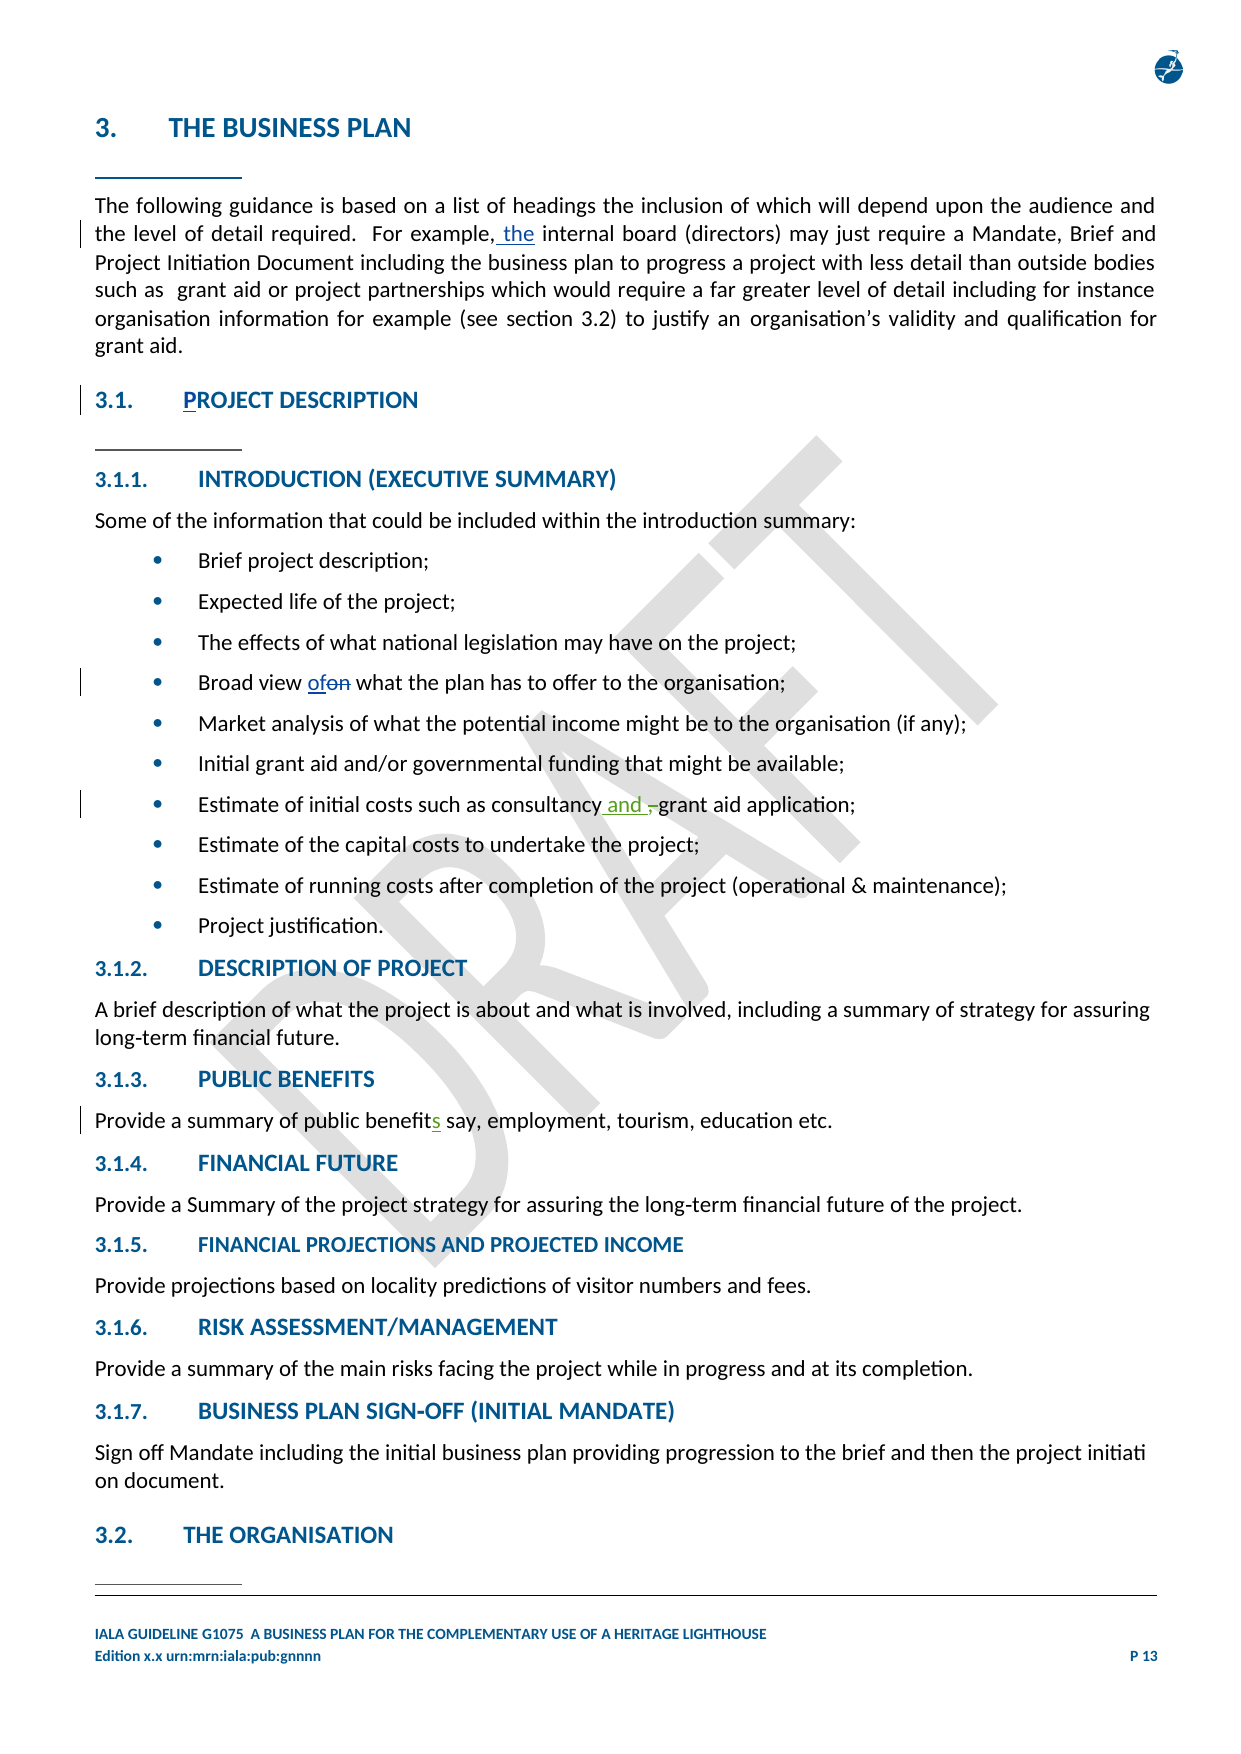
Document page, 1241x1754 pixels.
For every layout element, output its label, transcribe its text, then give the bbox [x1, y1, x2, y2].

text Estimate of the capital costs to undertake the project; [153, 830, 1157, 858]
text Estimate of initial costs such as consultancygrant aid application; [153, 790, 1157, 818]
text The following guidance is based on a list of headings the inclusion of which will depend upon the audience and the level of detail required. For example, internal board (directors) may just require a Mandate, Brief and Project Initiation Document including the business plan to progress a project with less detail than outside bodies such as grant aid or project partnerships which would require a far greater level of detail including for instance organisation information for example (see section 3.2) to justify an organisation’s validity and qualification for grant aid. [94, 192, 1157, 360]
text Sign off Mandate including the initial business plan providing progression to the brief and then the project initiation document. [94, 1438, 1157, 1494]
text Provide a summary of public benefit say, employment, tourism, education etc. [94, 1106, 1157, 1134]
text Project justification. [153, 911, 1157, 939]
text Brief project description; [153, 547, 1157, 575]
subtitle DESCRIPTION OF PROJECT [94, 952, 1069, 982]
subtitle THE organisation [94, 1519, 1157, 1550]
text Market analysis of what the potential income might be to the organisation (if any); [153, 709, 1157, 737]
text Provide projections based on locality predictions of visitor numbers and fees. [94, 1271, 1157, 1299]
text Some of the information that could be included within the introduction summary: [94, 506, 1157, 534]
subtitle FINANCIAL PROJECTIONS AND PROJECTED INCOME [94, 1231, 1069, 1258]
picture [1123, 0, 1241, 119]
text Provide a summary of the main risks facing the project while in progress and at its completion. [94, 1354, 1157, 1383]
text Initial grant aid and/or governmental funding that might be available; [153, 749, 1157, 777]
subtitle BUSINESS PLAN SIGN‐OFF (INITIAL MANDATE) [94, 1395, 1069, 1426]
subtitle PUBLIC BENEFITS [94, 1063, 1069, 1094]
subtitle RISK ASSESSMENT/MANAGEMENT [94, 1312, 1069, 1342]
text Provide a Summary of the project strategy for assuring the long‐term financial future of the project. [94, 1190, 1157, 1218]
text Estimate of running costs after completion of the project (operational & maintenance); [153, 871, 1157, 899]
subtitle FINANCIAL FUTURE [94, 1147, 1069, 1177]
subtitle INTRODUCTION (EXECUTIVE SUMMARY) [94, 463, 1069, 494]
subtitle THE BUSINESS PLAN [94, 109, 1157, 145]
text The effects of what national legislation may have on the project; [153, 628, 1157, 656]
subtitle ROJECT DESCRIPTION [94, 385, 1157, 415]
text Expected life of the project; [153, 587, 1157, 615]
text Broad view what the plan has to offer to the organisation; [153, 668, 1157, 696]
text A brief description of what the project is about and what is involved, including a summary of strategy for assuring long‐term financial future. [94, 995, 1157, 1051]
